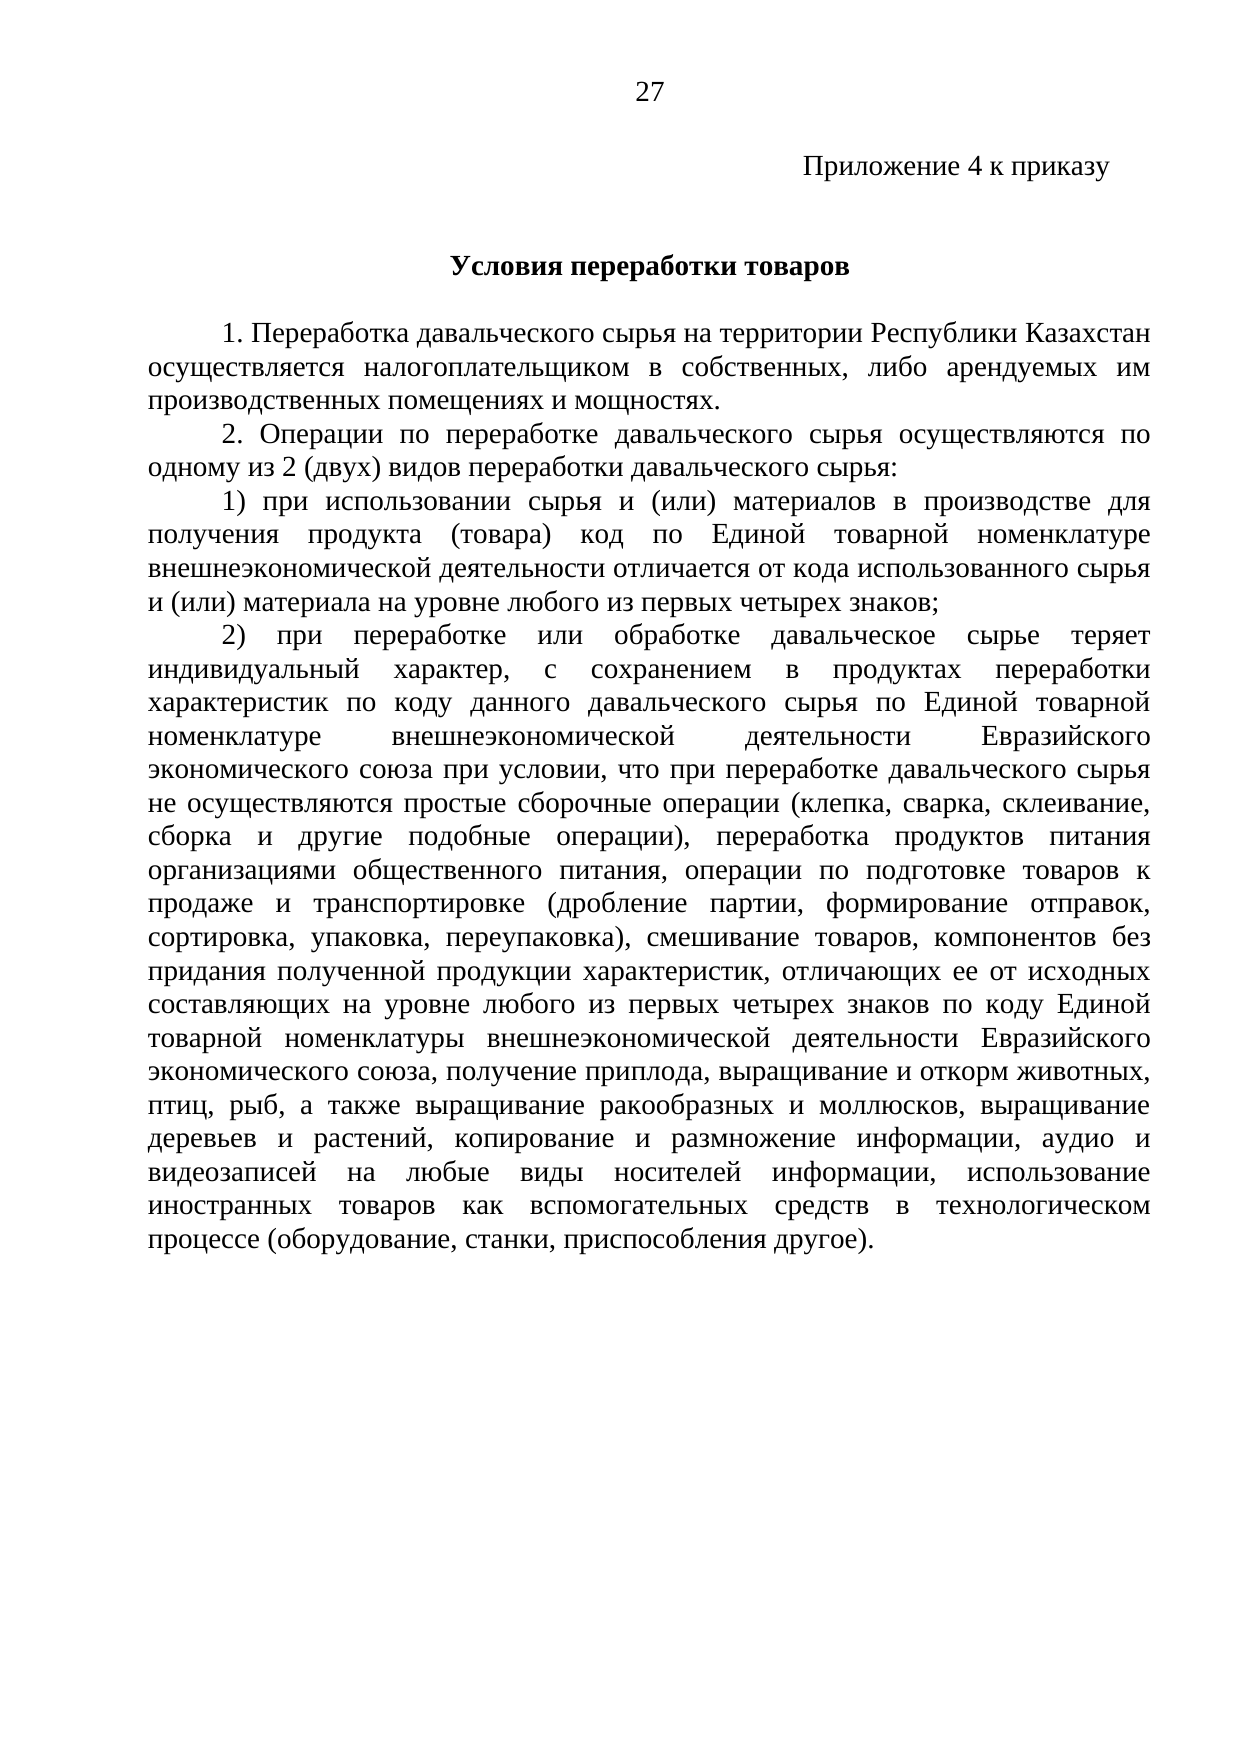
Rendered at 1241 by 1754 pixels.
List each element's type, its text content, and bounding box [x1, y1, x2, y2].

text 2. Операции по переработке давальческого сырья осуществляются по одному из 2 (двух) видов переработки давальческого сырья: [148, 416, 1152, 483]
text 1. Переработка давальческого сырья на территории Республики Казахстан осуществляется налогоплательщиком в собственных, либо арендуемых им производственных помещениях и мощностях. [148, 315, 1152, 416]
text 1) при использовании сырья и (или) материалов в производстве для получения продукта (товара) код по Единой товарной номенклатуре внешнеэкономической деятельности отличается от кода использованного сырья и (или) материала на уровне любого из первых четырех знаков; [148, 483, 1152, 617]
table_header Приложение 4 к приказу [768, 148, 1121, 181]
text 2) при переработке или обработке давальческое сырье теряет индивидуальный характер, с сохранением в продуктах переработки характеристик по коду данного давальческого сырья по Единой товарной номенклатуре внешнеэкономической деятельности Евразийского экономического союза при условии, что при переработке давальческого сырья не осуществляются простые сборочные операции (клепка, сварка, склеивание, сборка и другие подобные операции), переработка продуктов питания организациями общественного питания, операции по подготовке товаров к продаже и транспортировке (дробление партии, формирование отправок, сортировка, упаковка, переупаковка), смешивание товаров, компонентов без придания полученной продукции характеристик, отличающих ее от исходных составляющих на уровне любого из первых четырех знаков по коду Единой товарной номенклатуры внешнеэкономической деятельности Евразийского экономического союза, получение приплода, выращивание и откорм животных, птиц, рыб, а также выращивание ракообразных и моллюсков, выращивание деревьев и растений, копирование и размножение информации, аудио и видеозаписей на любые виды носителей информации, использование иностранных товаров как вспомогательных средств в технологическом процессе (оборудование, станки, приспособления другое). [148, 617, 1152, 1254]
text Условия переработки товаров [148, 248, 1152, 282]
